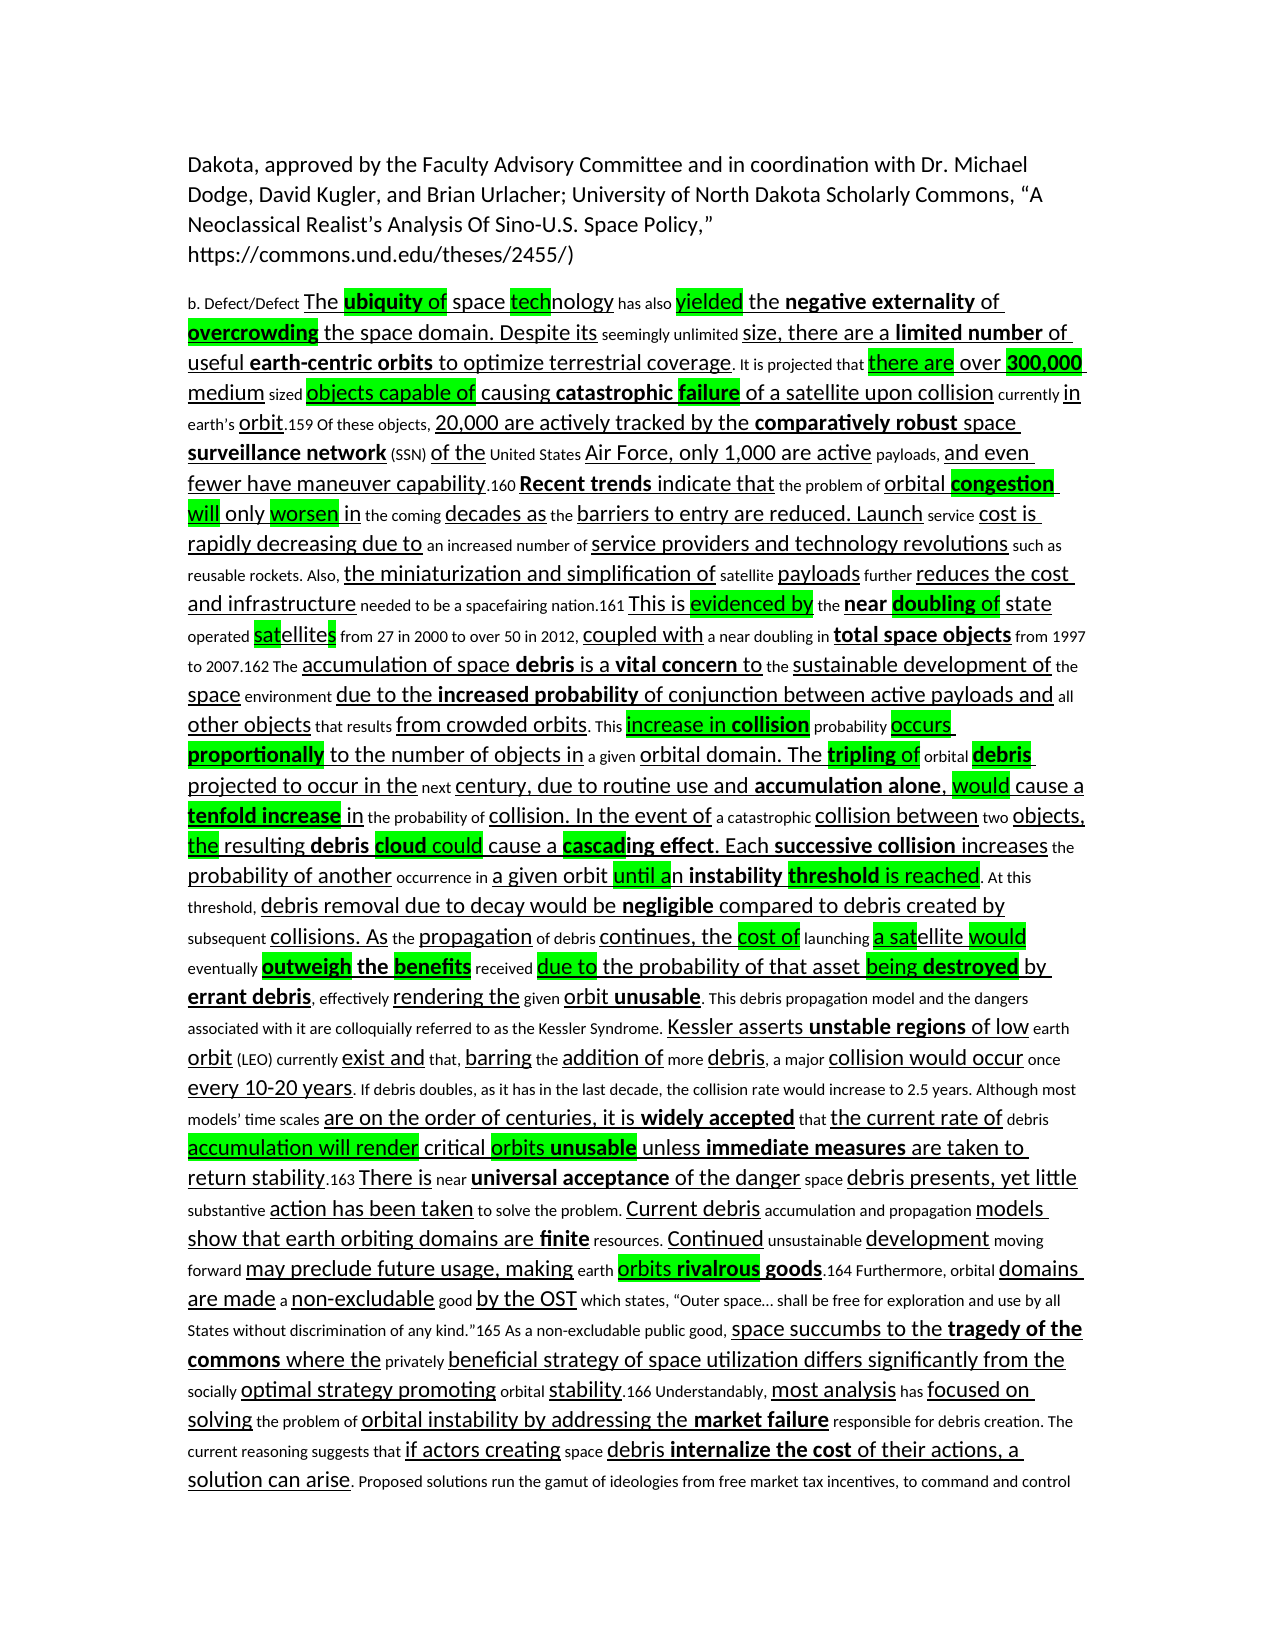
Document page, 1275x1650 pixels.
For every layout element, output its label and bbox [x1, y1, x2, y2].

text [187, 287, 1087, 1494]
text [187, 150, 1087, 269]
